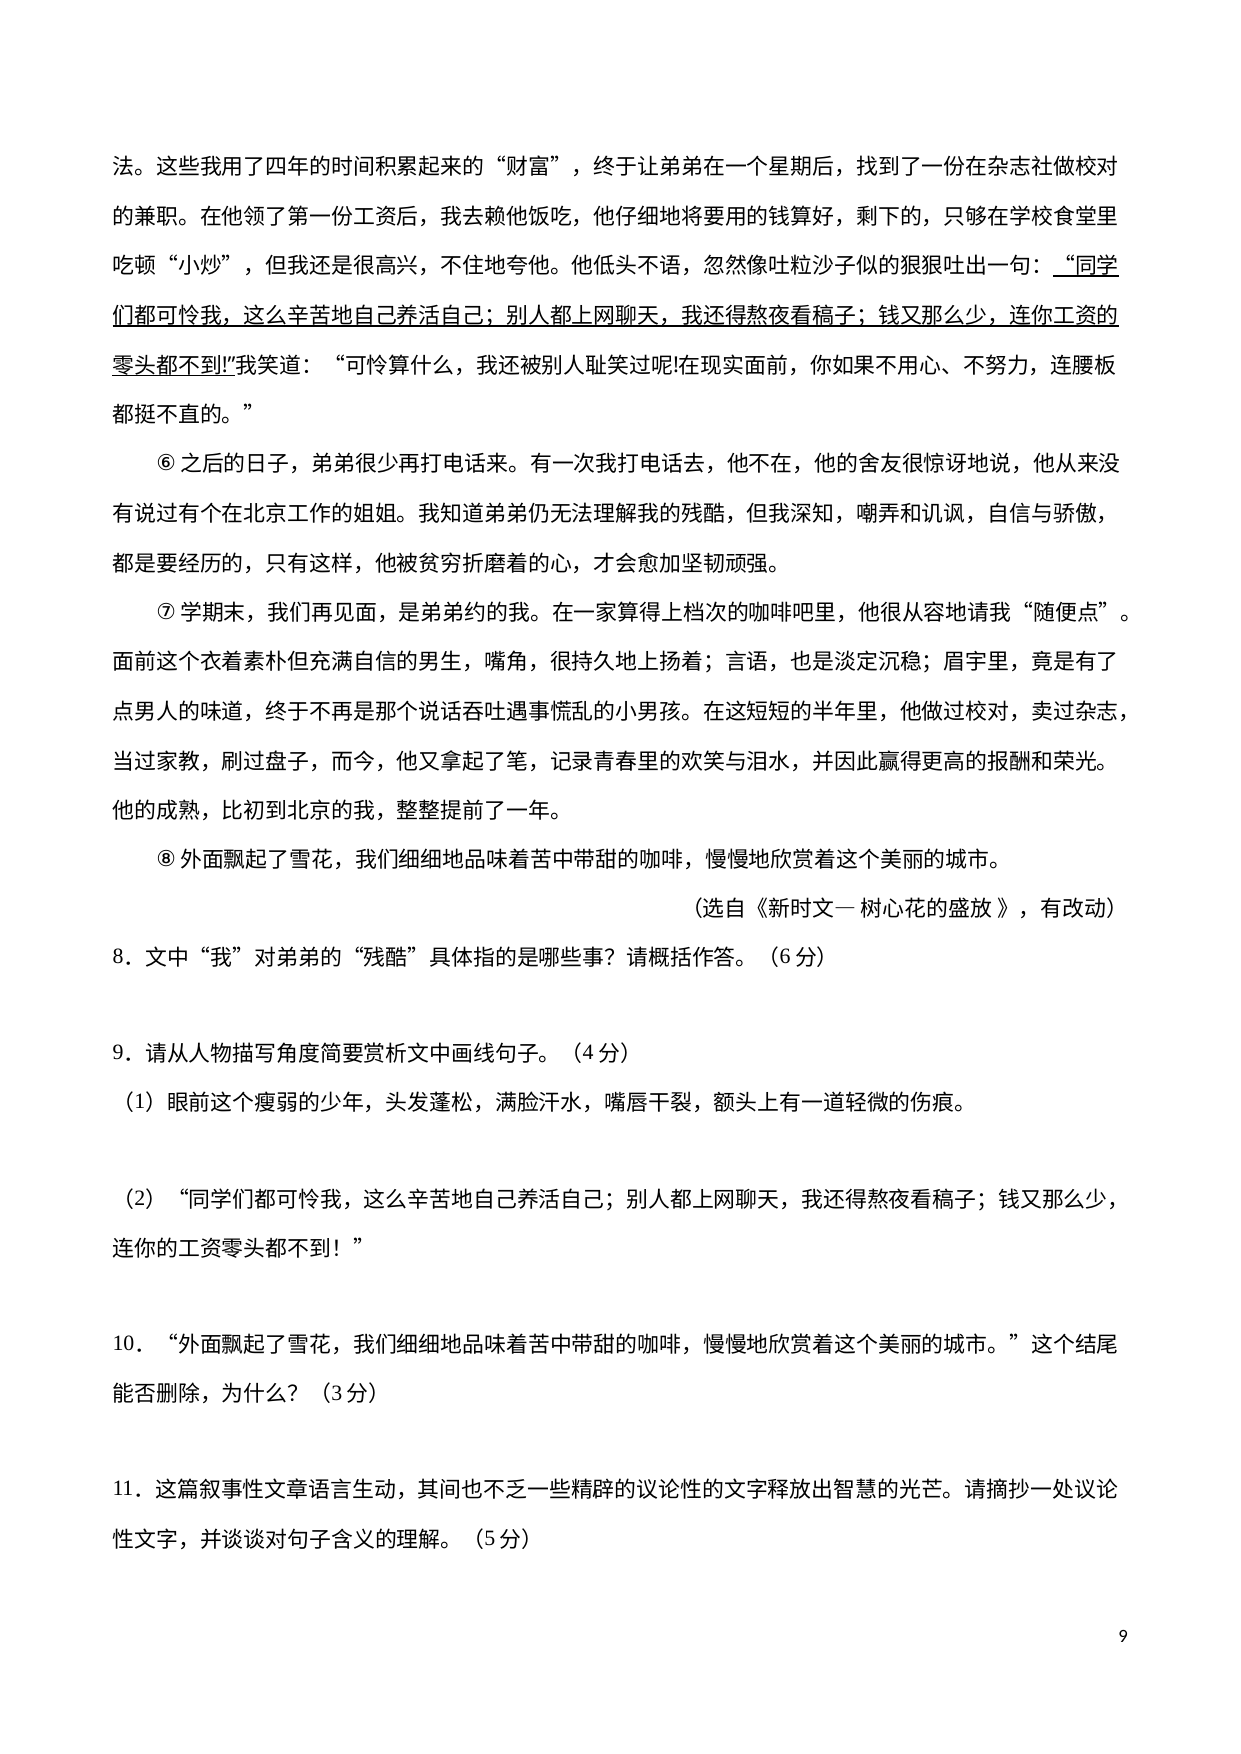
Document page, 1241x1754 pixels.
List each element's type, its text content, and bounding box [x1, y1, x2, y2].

text 9．请从人物描写角度简要赏析文中画线句子。（4分） [112, 1035, 1128, 1068]
text ⑧外面飘起了雪花，我们细细地品味着苦中带甜的咖啡，慢慢地欣赏着这个美丽的城市。 [112, 842, 1128, 875]
text （2）“同学们都可怜我，这么辛苦地自己养活自己；别人都上网聊天，我还得熬夜看稿子；钱又那么少，连你的工资零头都不到！” [112, 1181, 1128, 1264]
text 11．这篇叙事性文章语言生动，其间也不乏一些精辟的议论性的文字释放出智慧的光芒。请摘抄一处议论性文字，并谈谈对句子含义的理解。（5分） [112, 1471, 1128, 1554]
text ⑥之后的日子，弟弟很少再打电话来。有一次我打电话去，他不在，他的舍友很惊讶地说，他从来没有说过有个在北京工作的姐姐。我知道弟弟仍无法理解我的残酷，但我深知，嘲弄和讥讽，自信与骄傲，都是要经历的，只有这样，他被贫穷折磨着的心，才会愈加坚韧顽强。 [112, 446, 1128, 578]
text 8．文中“我”对弟弟的“残酷”具体指的是哪些事？请概括作答。（6分） [112, 939, 1128, 973]
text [112, 148, 1128, 430]
text 10．“外面飘起了雪花，我们细细地品味着苦中带甜的咖啡，慢慢地欣赏着这个美丽的城市。”这个结尾能否删除，为什么？（3分） [112, 1326, 1128, 1409]
text ⑦学期末，我们再见面，是弟弟约的我。在一家算得上档次的咖啡吧里，他很从容地请我“随便点”。面前这个衣着素朴但充满自信的男生，嘴角，很持久地上扬着；言语，也是淡定沉稳；眉宇里，竟是有了点男人的味道，终于不再是那个说话吞吐遇事慌乱的小男孩。在这短短的半年里，他做过校对，卖过杂志，当过家教，刷过盘子，而今，他又拿起了笔，记录青春里的欢笑与泪水，并因此赢得更高的报酬和荣光。他的成熟，比初到北京的我，整整提前了一年。 [112, 594, 1128, 826]
text （选自《新时文— 树心花的盛放 》，有改动） [112, 891, 1128, 924]
text （1）眼前这个瘦弱的少年，头发蓬松，满脸汗水，嘴唇干裂，额头上有一道轻微的伤痕。 [112, 1084, 1128, 1117]
